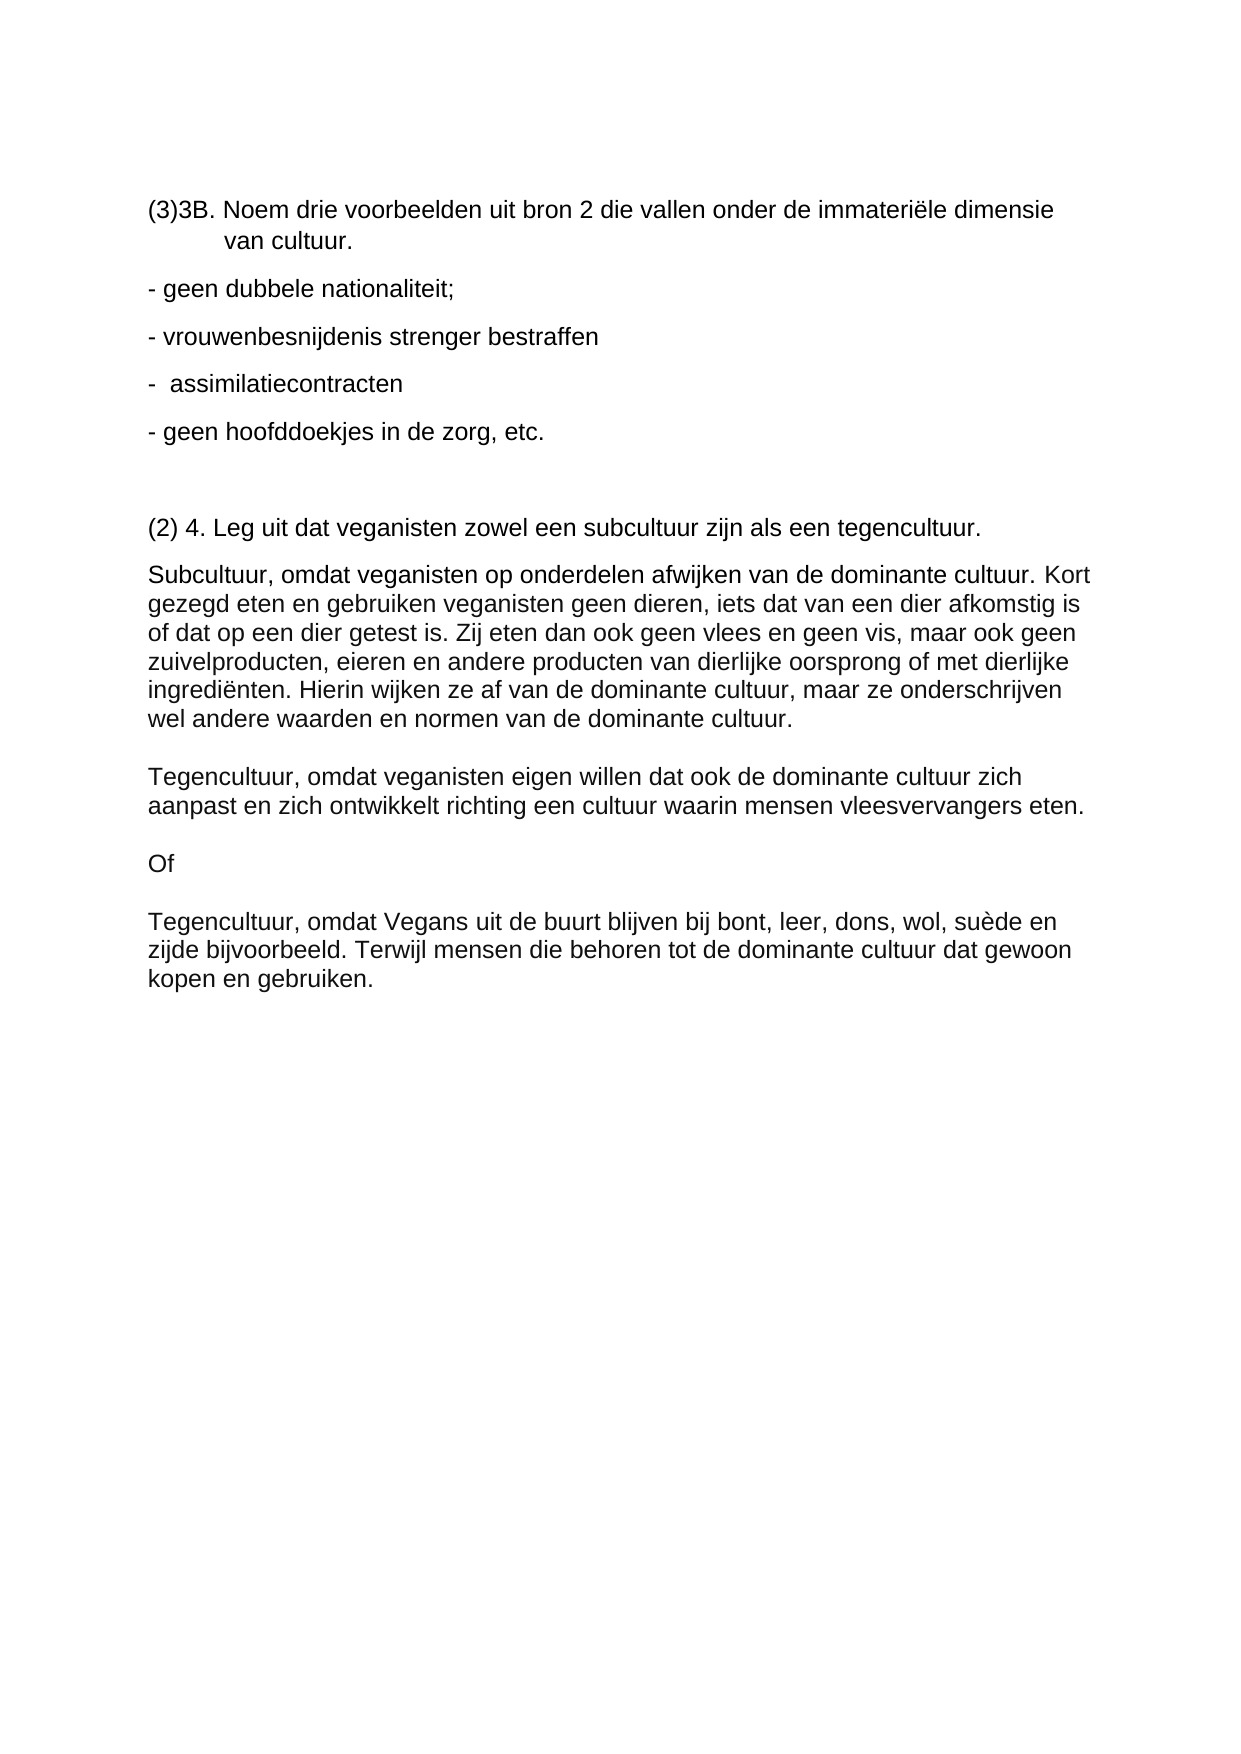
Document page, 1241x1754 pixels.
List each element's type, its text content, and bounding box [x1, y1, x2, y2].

text - geen hoofddoekjes in de zorg, etc. [148, 417, 1093, 446]
text Tegencultuur, omdat veganisten eigen willen dat ook de dominante cultuur zich aanpast en zich ontwikkelt richting een cultuur waarin mensen vleesvervangers eten. [148, 762, 1093, 819]
text Tegencultuur, omdat Vegans uit de buurt blijven bij bont, leer, dons, wol, suède en zijde bijvoorbeeld. Terwijl mensen die behoren tot de dominante cultuur dat gewoon kopen en gebruiken. [148, 907, 1093, 993]
text - assimilatiecontracten [148, 369, 1093, 398]
text Subcultuur, omdat veganisten op onderdelen afwijken van de dominante cultuur. Kort gezegd eten en gebruiken veganisten geen dieren, iets dat van een dier afkomstig is of dat op een dier getest is. Zij eten dan ook geen vlees en geen vis, maar ook geen zuivelproducten, eieren en andere producten van dierlijke oorsprong of met dierlijke ingrediënten. Hierin wijken ze af van de dominante cultuur, maar ze onderschrijven wel andere waarden en normen van de dominante cultuur. [148, 560, 1093, 733]
text - vrouwenbesnijdenis strenger bestraffen [148, 322, 1093, 351]
text Of [148, 849, 1093, 877]
text (3)3B. Noem drie voorbeelden uit bron 2 die vallen onder de immateriële dimensie van cultuur. [148, 195, 1093, 255]
text - geen dubbele nationaliteit; [148, 274, 1093, 303]
text (2) 4. Leg uit dat veganisten zowel een subcultuur zijn als een tegencultuur. [148, 513, 1093, 541]
